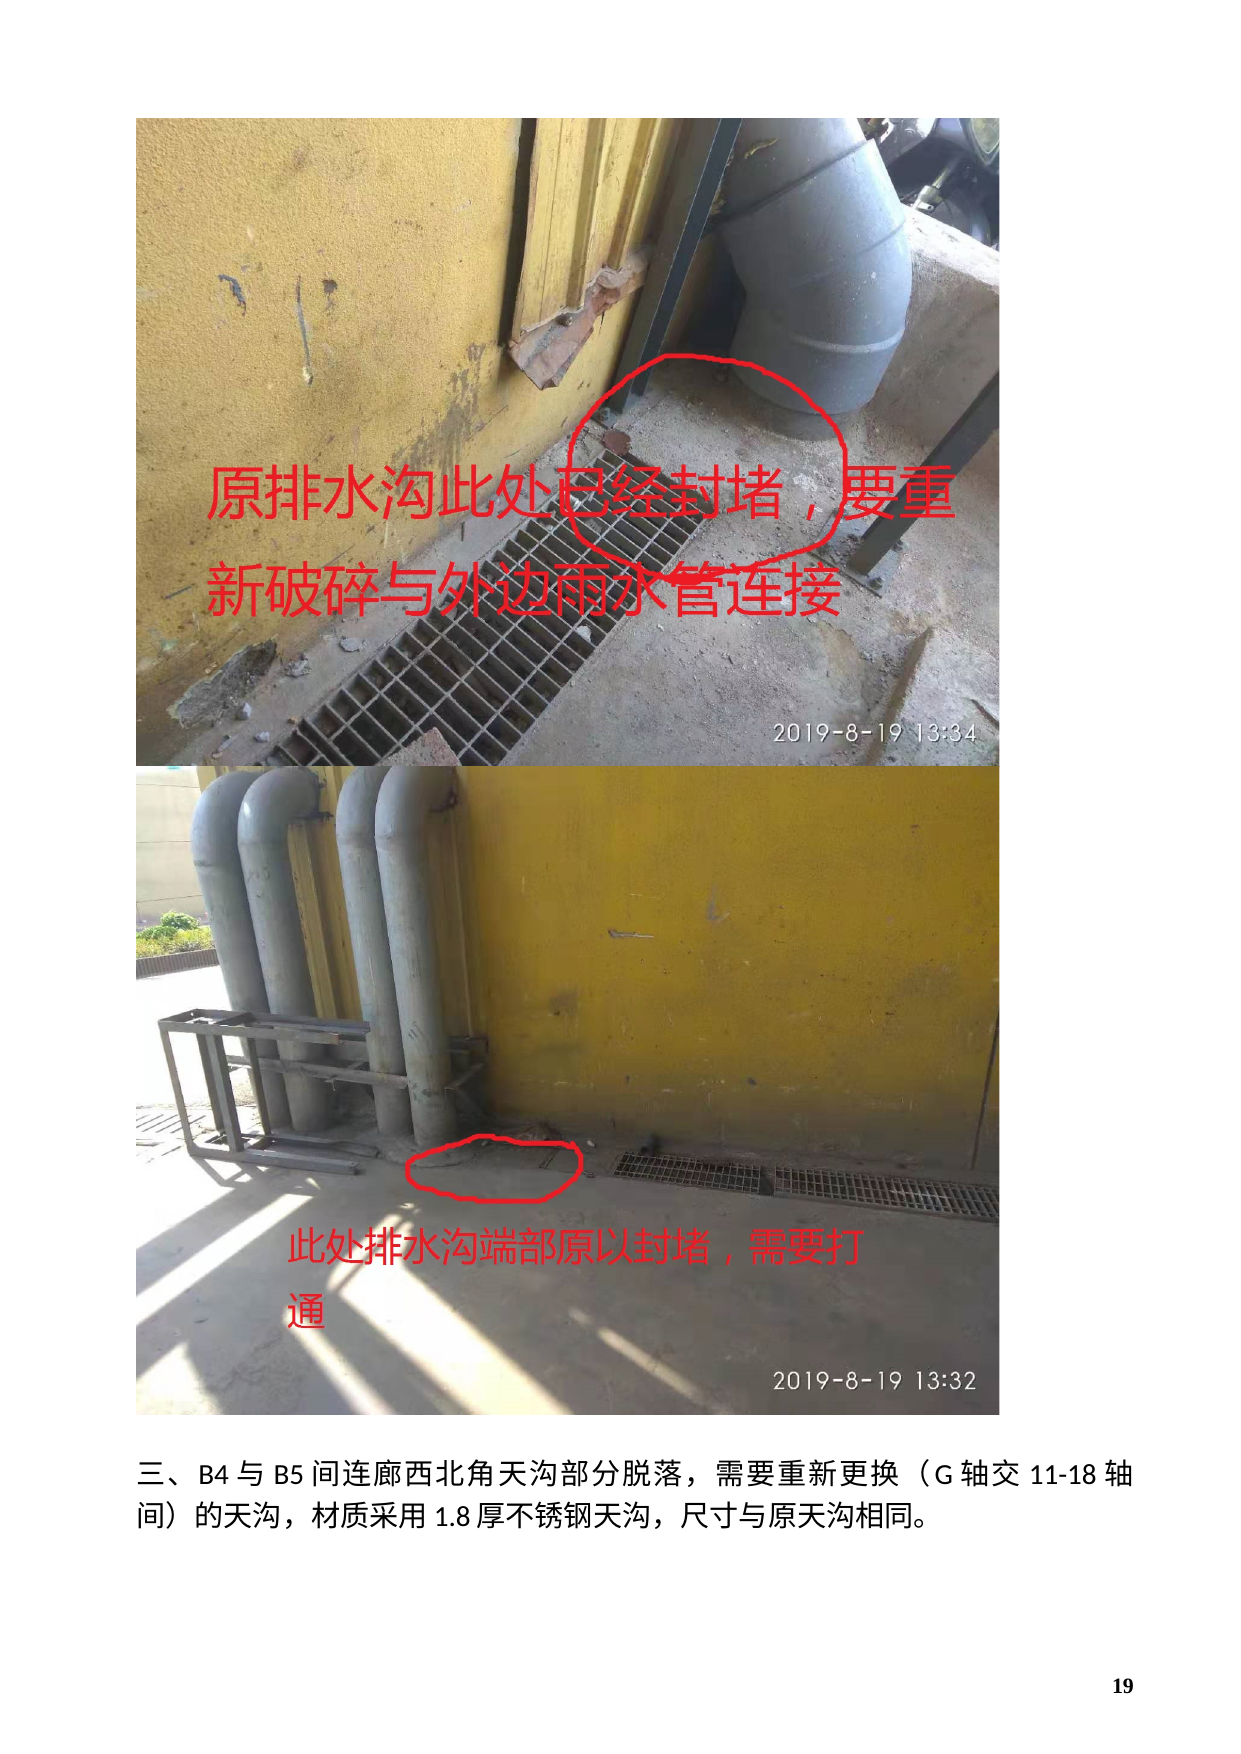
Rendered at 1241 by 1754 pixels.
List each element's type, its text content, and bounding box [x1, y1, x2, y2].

text 三、B4与B5间连廊西北角天沟部分脱落，需要重新更换（G轴交11-18轴间）的天沟，材质采用1.8厚不锈钢天沟，尺寸与原天沟相同。 [136, 1450, 1134, 1535]
picture [136, 118, 1000, 1415]
